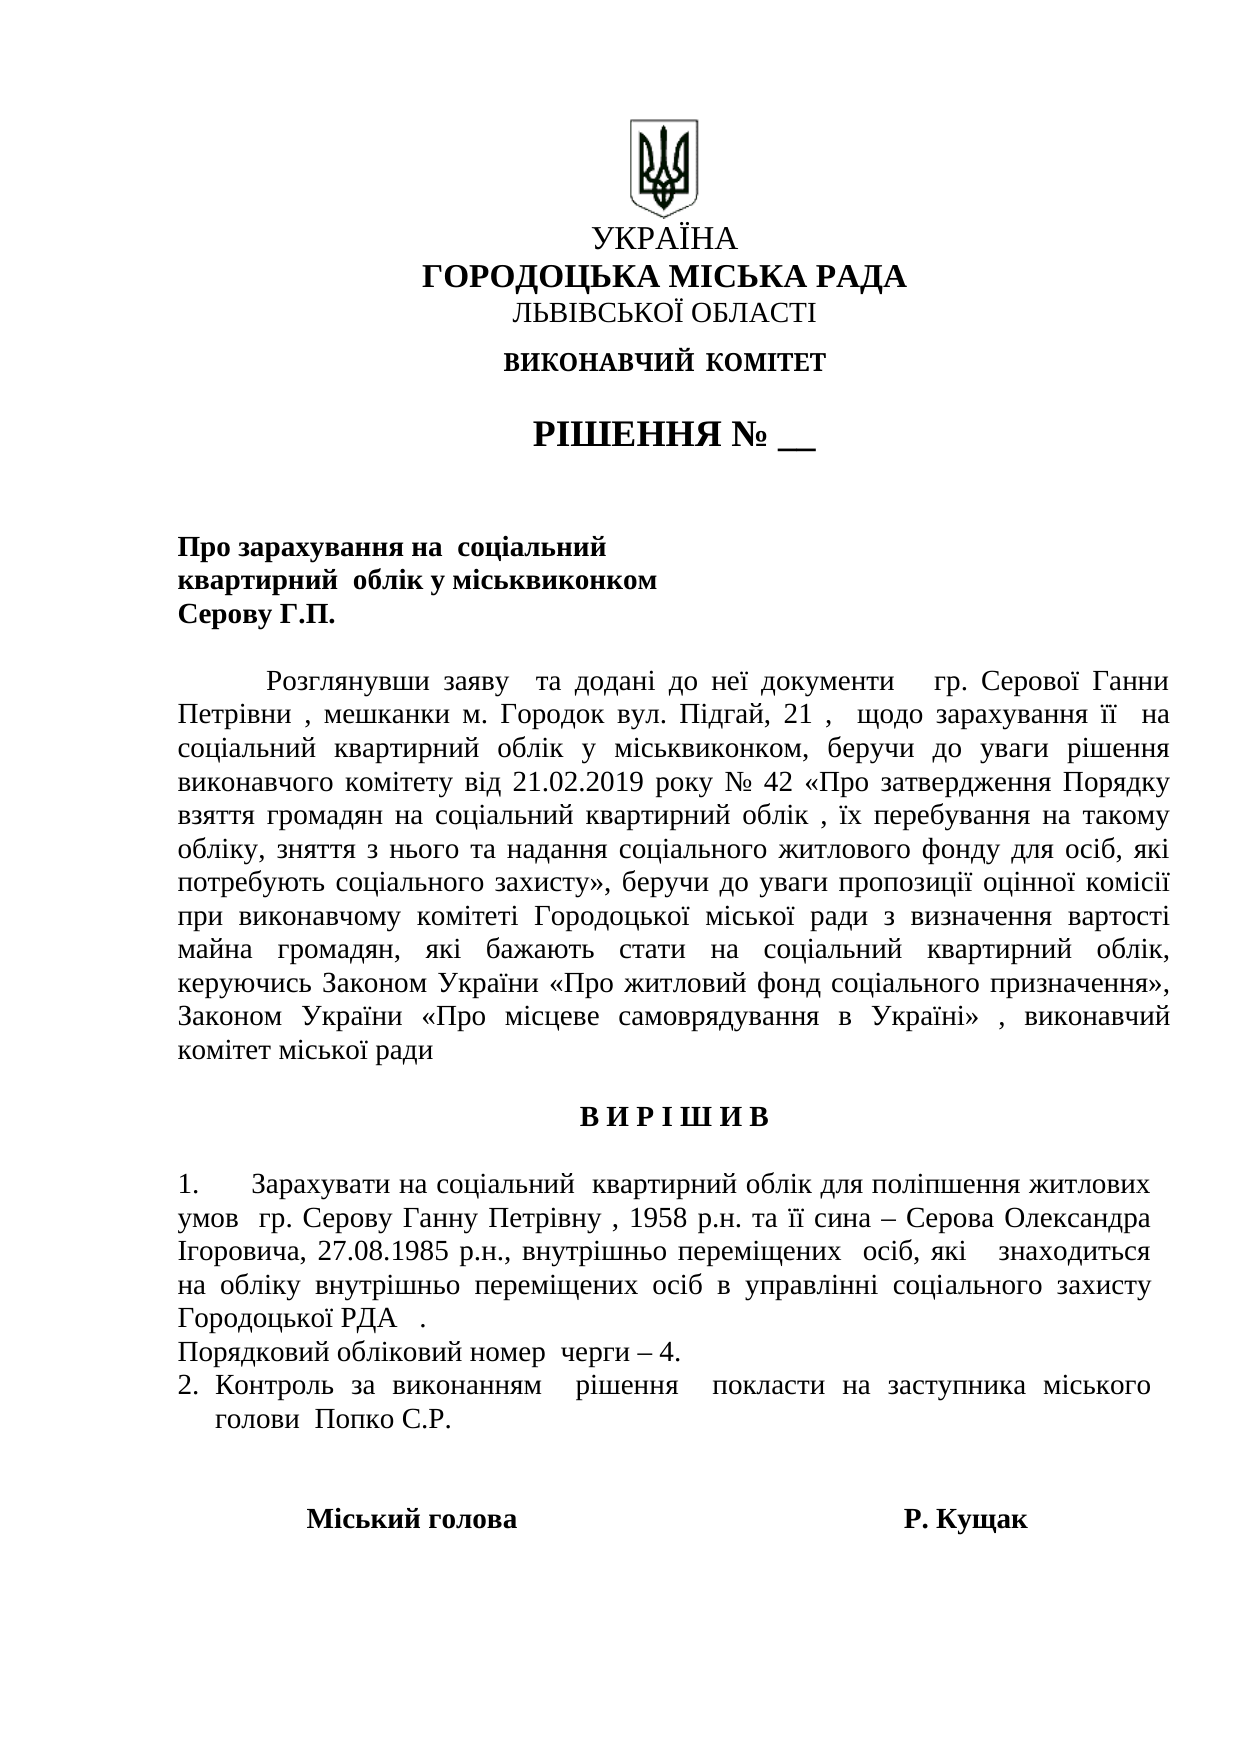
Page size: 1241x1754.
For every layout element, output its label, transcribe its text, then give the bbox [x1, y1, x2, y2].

text Серову Г.П. [177, 596, 1171, 629]
text РІШЕННЯ № __ [177, 411, 1171, 454]
text ЛЬВІВСЬКОЇ ОБЛАСТІ [177, 295, 1152, 328]
subtitle ВИКОНАВЧИЙ КОМІТЕТ [177, 349, 1152, 378]
text квартирний облік у міськвиконком [177, 562, 1171, 596]
list Контроль за виконанням рішення покласти на заступника міського голови Попко С.Р. [177, 1367, 1152, 1434]
text Міський голова Р. Кущак [177, 1502, 1152, 1535]
text Порядковий обліковий номер черги – 4. [177, 1334, 1152, 1367]
text Про зарахування на соціальний [177, 529, 1171, 562]
text В И Р І Ш И В [177, 1099, 1171, 1133]
text УКРАЇНА [177, 218, 1152, 256]
picture [629, 118, 700, 219]
text Розглянувши заяву та додані до неї документи гр. Серової Ганни Петрівни , мешканки м. Городок вул. Підгай, 21 , щодо зарахування її на соціальний квартирний облік у міськвиконком, беручи до уваги рішення виконавчого комітету від 21.02.2019 року № 42 «Про затвердження Порядку взяття громадян на соціальний квартирний облік , їх перебування на такому обліку, зняття з нього та надання соціального житлового фонду для осіб, які потребують соціального захисту», беручи до уваги пропозиції оцінної комісії при виконавчому комітеті Городоцької міської ради з визначення вартості майна громадян, які бажають стати на соціальний квартирний облік, керуючись Законом України «Про житловий фонд соціального призначення», Законом України «Про місцеве самоврядування в Україні» , виконавчий комітет міської ради [177, 663, 1171, 1066]
text ГОРОДОЦЬКА МІСЬКА РАДА [177, 256, 1152, 295]
list Зарахувати на соціальний квартирний облік для поліпшення житлових умов гр. Серову Ганну Петрівну , 1958 р.н. та її сина – Серова Олександра Ігоровича, 27.08.1985 р.н., внутрішньо переміщених осіб, які знаходиться на обліку внутрішньо переміщених осіб в управлінні соціального захисту Городоцької РДА . [177, 1166, 1152, 1334]
